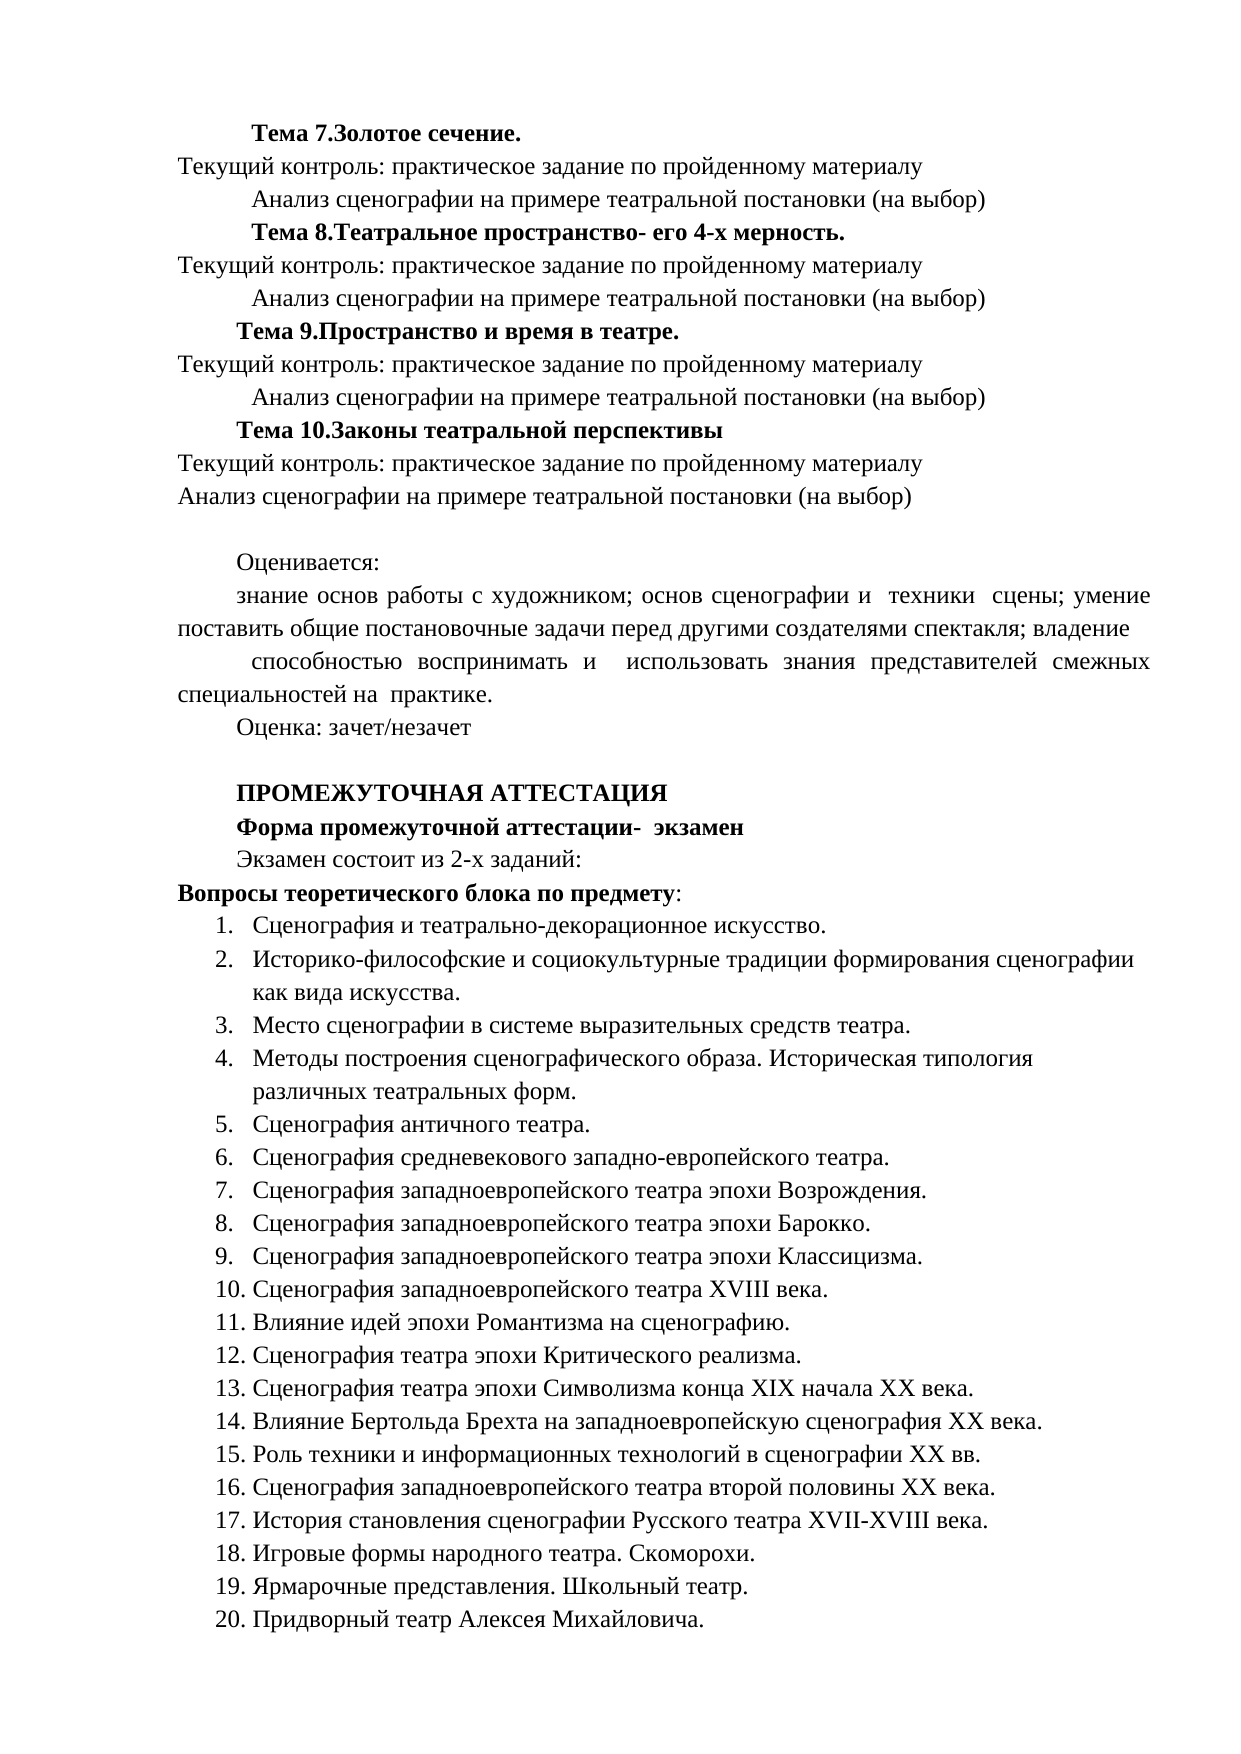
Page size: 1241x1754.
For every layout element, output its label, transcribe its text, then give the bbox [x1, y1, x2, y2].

text способностью воспринимать и использовать знания представителей смежных специальностей на практике. [177, 646, 1152, 708]
text Текущий контроль: практическое задание по пройденному материалу [177, 151, 1152, 180]
list Сценография западноевропейского театра XVIII века. [215, 1274, 1152, 1303]
list Сценография западноевропейского театра эпохи Классицизма. [215, 1241, 1152, 1269]
text Тема 8.Театральное пространство- его 4-х мерность. [177, 217, 1152, 246]
list Сценография античного театра. [215, 1109, 1152, 1137]
text ПРОМЕЖУТОЧНАЯ АТТЕСТАЦИЯ [177, 778, 1152, 807]
list Влияние идей эпохи Романтизма на сценографию. [215, 1307, 1152, 1336]
list История становления сценографии Русского театра XVII-XVIII века. [215, 1505, 1152, 1534]
text Тема 7.Золотое сечение. [177, 118, 1152, 147]
text Анализ сценографии на примере театральной постановки (на выбор) [177, 382, 1152, 411]
text Тема 9.Пространство и время в театре. [177, 316, 1152, 345]
list Сценография западноевропейского театра второй половины XX века. [215, 1472, 1152, 1501]
text знание основ работы с художником; основ сценографии и техники сцены; умение поставить общие постановочные задачи перед другими создателями спектакля; владение [177, 580, 1152, 642]
text Текущий контроль: практическое задание по пройденному материалу [177, 349, 1152, 378]
text Текущий контроль: практическое задание по пройденному материалу [177, 448, 1152, 477]
list Сценография и театрально-декорационное искусство. [215, 911, 1152, 939]
list Придворный театр Алексея Михайловича. [215, 1604, 1152, 1633]
text Оценивается: [177, 547, 1152, 576]
list Сценография средневекового западно-европейского театра. [215, 1142, 1152, 1171]
list Место сценографии в системе выразительных средств театра. [215, 1010, 1152, 1038]
text Тема 10.Законы театральной перспективы [177, 415, 1152, 444]
list Сценография западноевропейского театра эпохи Барокко. [215, 1208, 1152, 1237]
list Историко-философские и социокультурные традиции формирования сценографии как вида искусства. [215, 944, 1152, 1005]
text Экзамен состоит из 2-х заданий: [177, 844, 1152, 873]
text Оценка: зачет/незачет [177, 712, 1152, 741]
list Игровые формы народного театра. Скоморохи. [215, 1538, 1152, 1567]
text Вопросы теоретического блока по предмету: [177, 878, 1152, 906]
list Сценография западноевропейского театра эпохи Возрождения. [215, 1175, 1152, 1203]
list Роль техники и информационных технологий в сценографии XX вв. [215, 1439, 1152, 1468]
list Влияние Бертольда Брехта на западноевропейскую сценография XX века. [215, 1406, 1152, 1435]
text Анализ сценографии на примере театральной постановки (на выбор) [177, 481, 1152, 510]
text Анализ сценографии на примере театральной постановки (на выбор) [177, 283, 1152, 312]
text Текущий контроль: практическое задание по пройденному материалу [177, 250, 1152, 279]
text Форма промежуточной аттестации- экзамен [177, 812, 1152, 840]
list Ярмарочные представления. Школьный театр. [215, 1571, 1152, 1600]
list Методы построения сценографического образа. Историческая типология различных театральных форм. [215, 1043, 1152, 1104]
list Сценография театра эпохи Символизма конца XIX начала XX века. [215, 1373, 1152, 1402]
text Анализ сценографии на примере театральной постановки (на выбор) [177, 184, 1152, 213]
list Сценография театра эпохи Критического реализма. [215, 1340, 1152, 1369]
